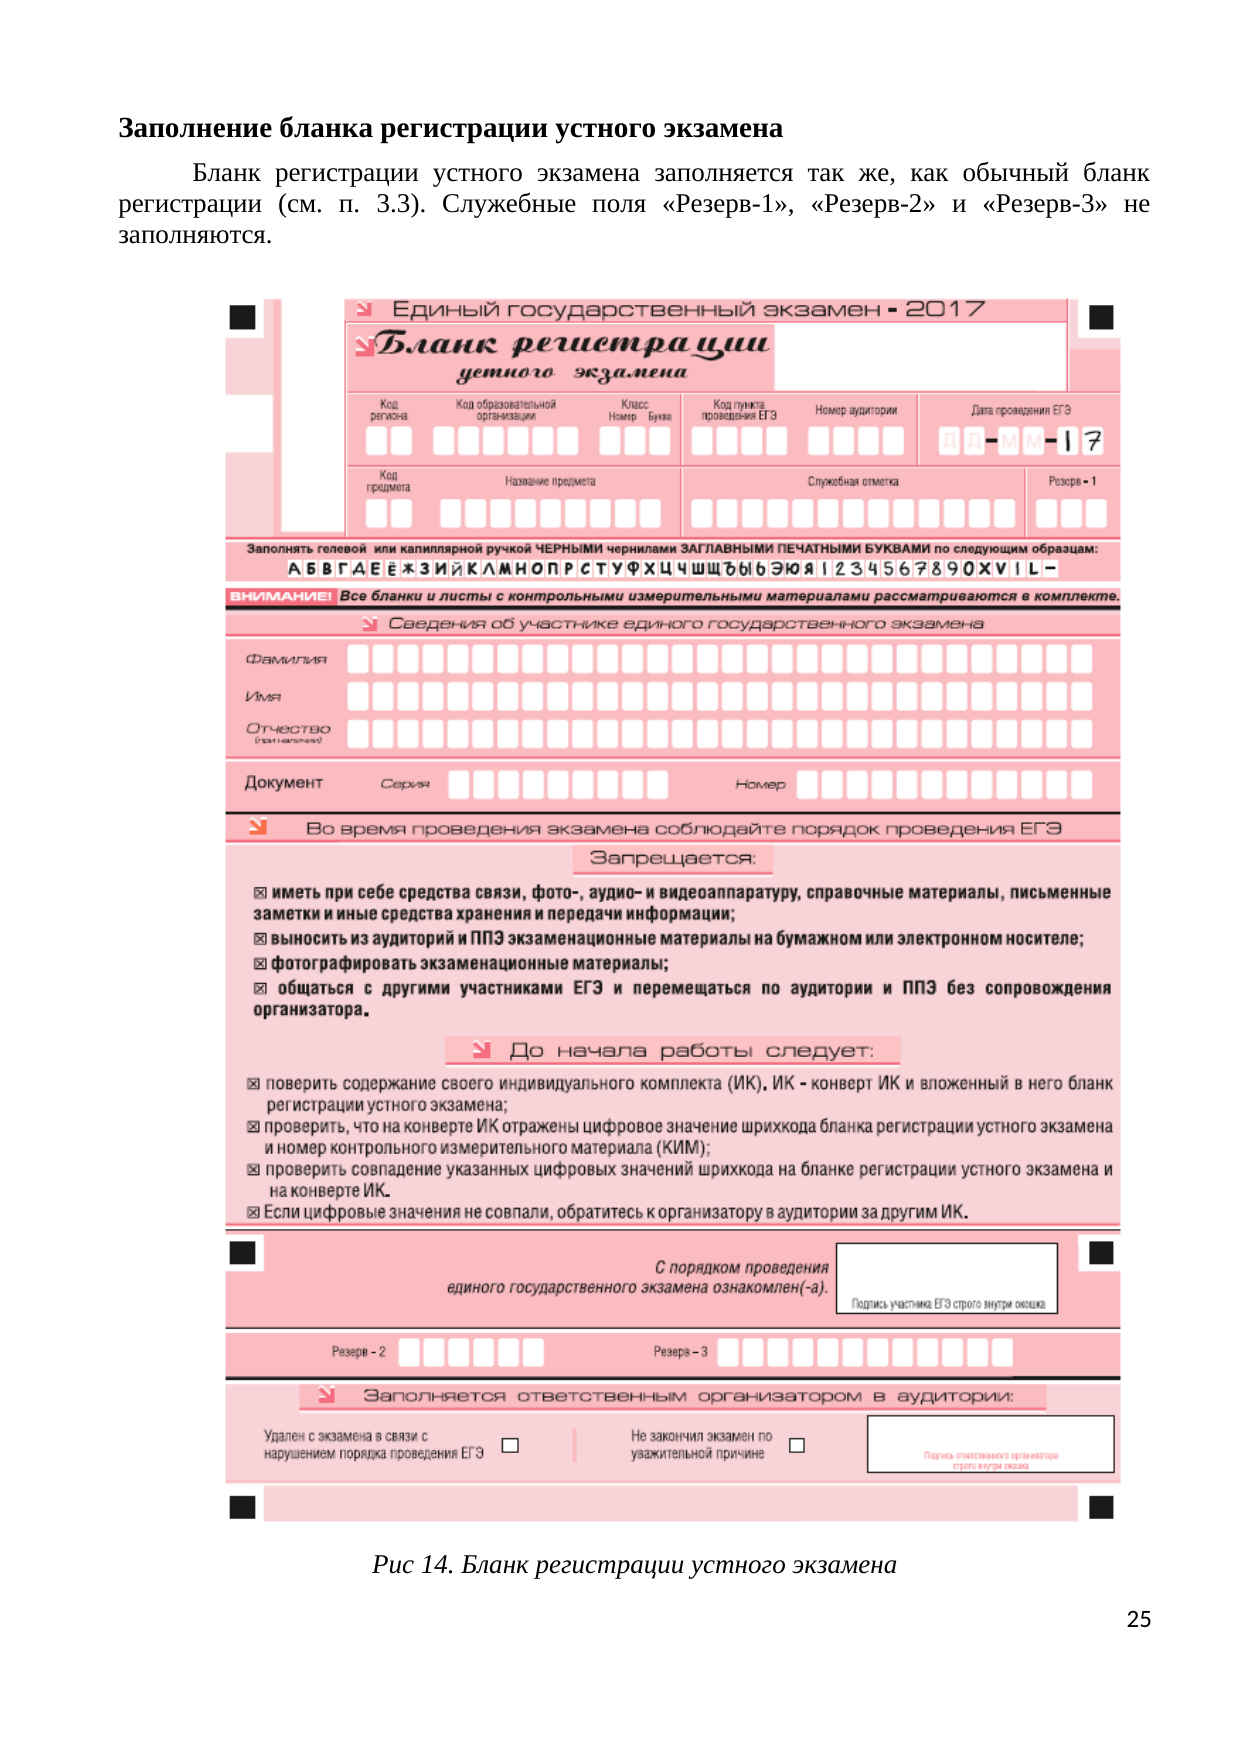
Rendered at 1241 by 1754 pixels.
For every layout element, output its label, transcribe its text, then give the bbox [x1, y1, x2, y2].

subtitle Заполнение бланка регистрации устного экзамена [118, 110, 1152, 143]
text Рис 14. Бланк регистрации устного экзамена [118, 270, 1152, 1579]
text Бланк регистрации устного экзамена заполняется так же, как обычный бланк регистрации (см. п. 3.3). Служебные поля «Резерв-1», «Резерв-2» и «Резерв-3» не заполняются. [118, 156, 1152, 249]
